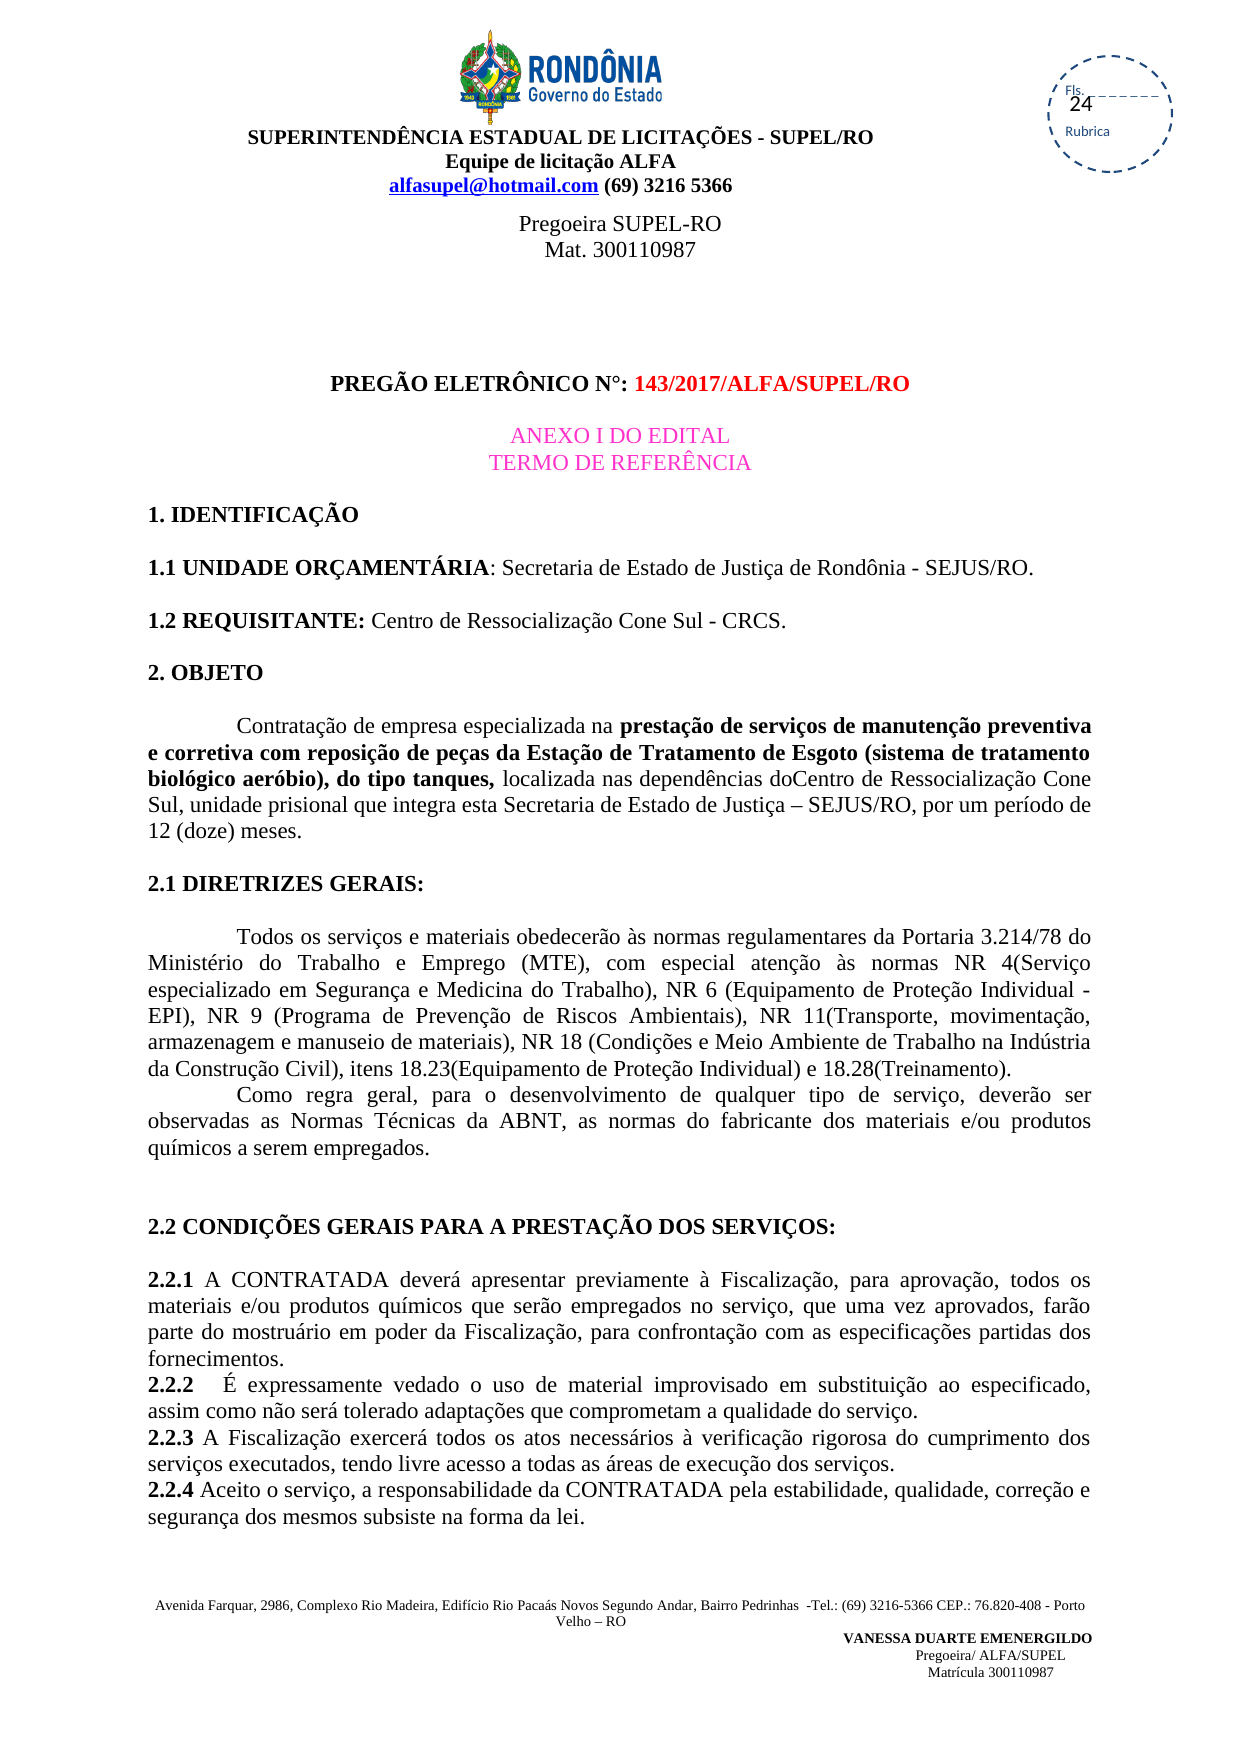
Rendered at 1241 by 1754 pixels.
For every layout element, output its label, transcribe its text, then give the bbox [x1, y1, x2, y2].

text 2.2.1 A CONTRATADA deverá apresentar previamente à Fiscalização, para aprovação, todos os materiais e/ou produtos químicos que serão empregados no serviço, que uma vez aprovados, farão parte do mostruário em poder da Fiscalização, para confrontação com as especificações partidas dos fornecimentos. [148, 1266, 1092, 1371]
text 1.2 REQUISITANTE: Centro de Ressocialização Cone Sul - CRCS. [148, 607, 1092, 633]
picture [459, 29, 662, 125]
text 2.2 CONDIÇÕES GERAIS PARA A PRESTAÇÃO DOS SERVIÇOS: [148, 1213, 1092, 1239]
text 2.2.3 A Fiscalização exercerá todos os atos necessários à verificação rigorosa do cumprimento dos serviços executados, tendo livre acesso a todas as áreas de execução dos serviços. [148, 1424, 1092, 1476]
text 1. IDENTIFICAÇÃO [148, 501, 1092, 528]
text PREGÃO ELETRÔNICO N°: 143/2017/ALFA/SUPEL/RO [148, 369, 1092, 396]
text Contratação de empresa especializada na prestação de serviços de manutenção preventiva e corretiva com reposição de peças da Estação de Tratamento de Esgoto (sistema de tratamento biológico aeróbio), do tipo tanques, localizada nas dependências doCentro de Ressocialização Cone Sul, unidade prisional que integra esta Secretaria de Estado de Justiça – SEJUS/RO, por um período de 12 (doze) meses. [148, 712, 1092, 844]
text 2.1 DIRETRIZES GERAIS: [148, 870, 1092, 897]
text 2.2.4 Aceito o serviço, a responsabilidade da CONTRATADA pela estabilidade, qualidade, correção e segurança dos mesmos subsiste na forma da lei. [148, 1476, 1092, 1529]
text ANEXO I DO EDITAL [148, 422, 1092, 449]
list 2. OBJETO [148, 659, 1092, 686]
text Pregoeira SUPEL-RO [148, 210, 1092, 236]
subtitle 1.1 UNIDADE ORÇAMENTÁRIA: Secretaria de Estado de Justiça de Rondônia - SEJUS/RO. [148, 554, 1092, 580]
text Mat. 300110987 [148, 236, 1092, 262]
text Como regra geral, para o desenvolvimento de qualquer tipo de serviço, deverão ser observadas as Normas Técnicas da ABNT, as normas do fabricante dos materiais e/ou produtos químicos a serem empregados. [148, 1081, 1092, 1160]
text TERMO DE REFERÊNCIA [148, 449, 1092, 475]
list Todos os serviços e materiais obedecerão às normas regulamentares da Portaria 3.214/78 do Ministério do Trabalho e Emprego (MTE), com especial atenção às normas NR 4(Serviço especializado em Segurança e Medicina do Trabalho), NR 6 (Equipamento de Proteção Individual - EPI), NR 9 (Programa de Prevenção de Riscos Ambientais), NR 11(Transporte, movimentação, armazenagem e manuseio de materiais), NR 18 (Condições e Meio Ambiente de Trabalho na Indústria da Construção Civil), itens 18.23(Equipamento de Proteção Individual) e 18.28(Treinamento). [148, 923, 1092, 1081]
list 2.2.2 É expressamente vedado o uso de material improvisado em substituição ao especificado, assim como não será tolerado adaptações que comprometam a qualidade do serviço. [148, 1371, 1092, 1424]
